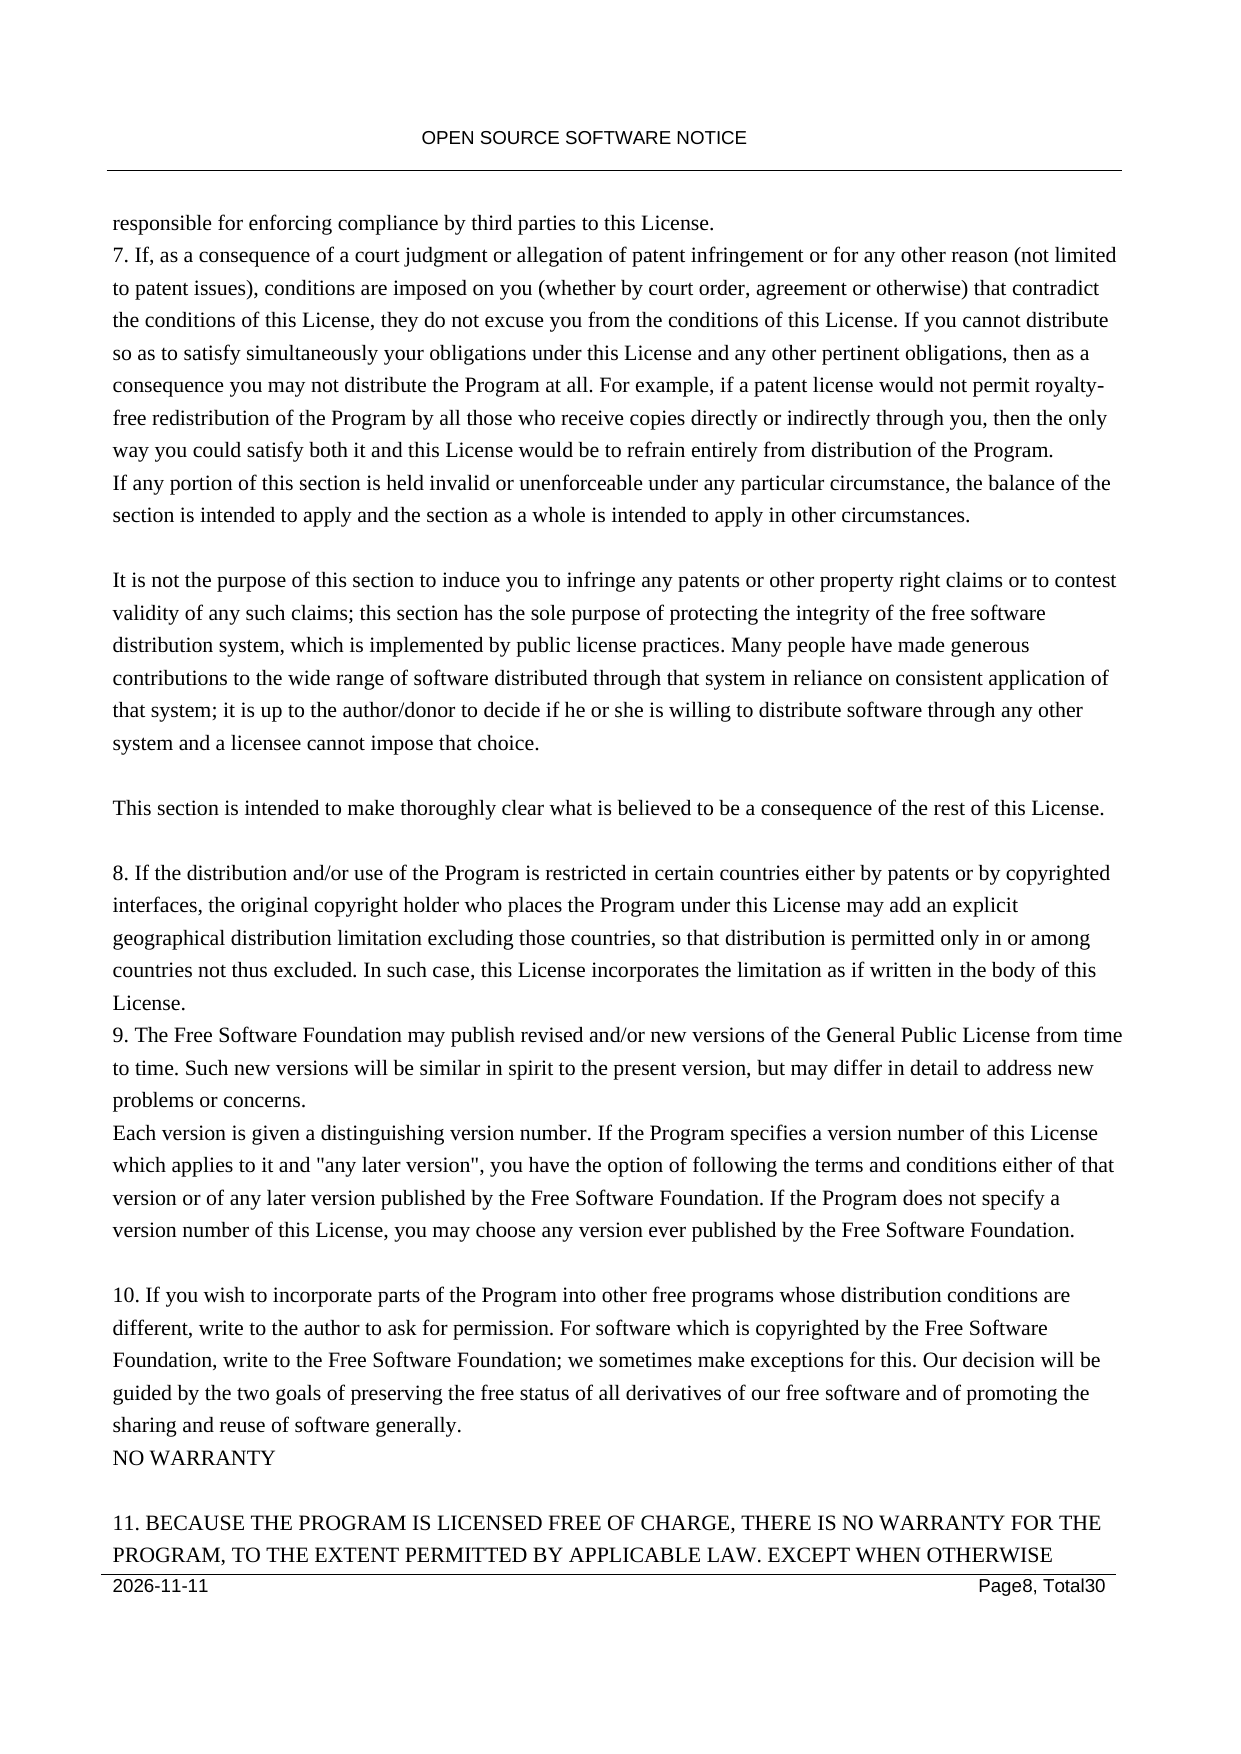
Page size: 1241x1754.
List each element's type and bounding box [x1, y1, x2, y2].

text [112, 206, 1128, 1571]
